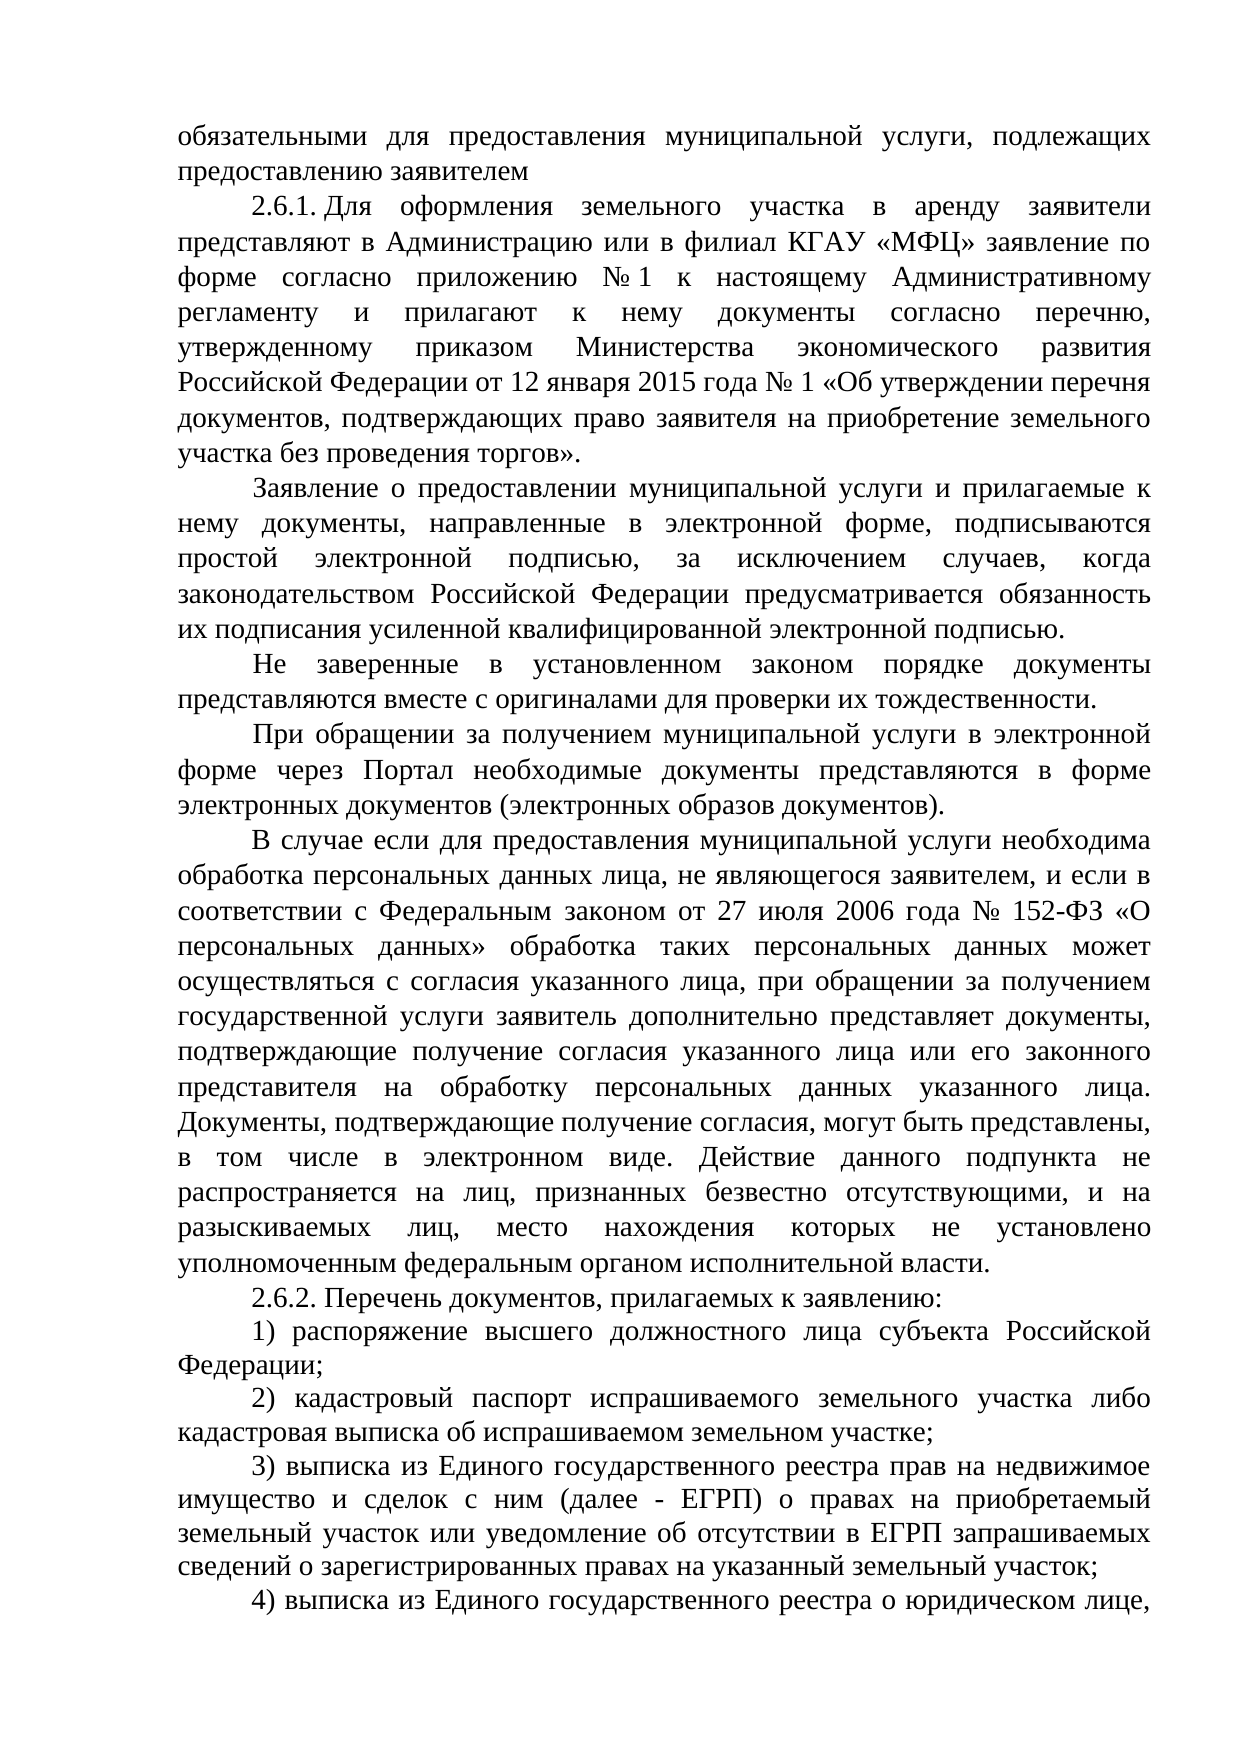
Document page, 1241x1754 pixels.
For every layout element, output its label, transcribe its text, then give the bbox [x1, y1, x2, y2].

text Не заверенные в установленном законом порядке документы представляются вместе с оригиналами для проверки их тождественности. [177, 646, 1152, 715]
text 1) распоряжение высшего должностного лица субъекта Российской Федерации; [177, 1313, 1152, 1381]
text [177, 1582, 1152, 1615]
text 2) кадастровый паспорт испрашиваемого земельного участка либо кадастровая выписка об испрашиваемом земельном участке; [177, 1381, 1152, 1448]
text Заявление о предоставлении муниципальной услуги и прилагаемые к нему документы, направленные в электронной форме, подписываются простой электронной подписью, за исключением случаев, когда законодательством Российской Федерации предусматривается обязанность их подписания усиленной квалифицированной электронной подписью. [177, 470, 1152, 644]
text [177, 118, 1152, 187]
text 2.6.1. Для оформления земельного участка в аренду заявители представляют в Администрацию или в филиал КГАУ «МФЦ» заявление по форме согласно приложению № 1 к настоящему Административному регламенту и прилагают к нему документы согласно перечню, утвержденному приказом Министерства экономического развития Российской Федерации от 12 января 2015 года № 1 «Об утверждении перечня документов, подтверждающих право заявителя на приобретение земельного участка без проведения торгов». [177, 188, 1152, 468]
text 3) выписка из Единого государственного реестра прав на недвижимое имущество и сделок с ним (далее - ЕГРП) о правах на приобретаемый земельный участок или уведомление об отсутствии в ЕГРП запрашиваемых сведений о зарегистрированных правах на указанный земельный участок; [177, 1448, 1152, 1582]
text При обращении за получением муниципальной услуги в электронной форме через Портал необходимые документы представляются в форме электронных документов (электронных образов документов). [177, 717, 1152, 821]
text 2.6.2. Перечень документов, прилагаемых к заявлению: [177, 1280, 1152, 1313]
text В случае если для предоставления муниципальной услуги необходима обработка персональных данных лица, не являющегося заявителем, и если в соответствии с Федеральным законом от 27 июля 2006 года № 152-ФЗ «О персональных данных» обработка таких персональных данных может осуществляться с согласия указанного лица, при обращении за получением государственной услуги заявитель дополнительно представляет документы, подтверждающие получение согласия указанного лица или его законного представителя на обработку персональных данных указанного лица. Документы, подтверждающие получение согласия, могут быть представлены, в том числе в электронном виде. Действие данного подпункта не распространяется на лиц, признанных безвестно отсутствующими, и на разыскиваемых лиц, место нахождения которых не установлено уполномоченным федеральным органом исполнительной власти. [177, 822, 1152, 1278]
